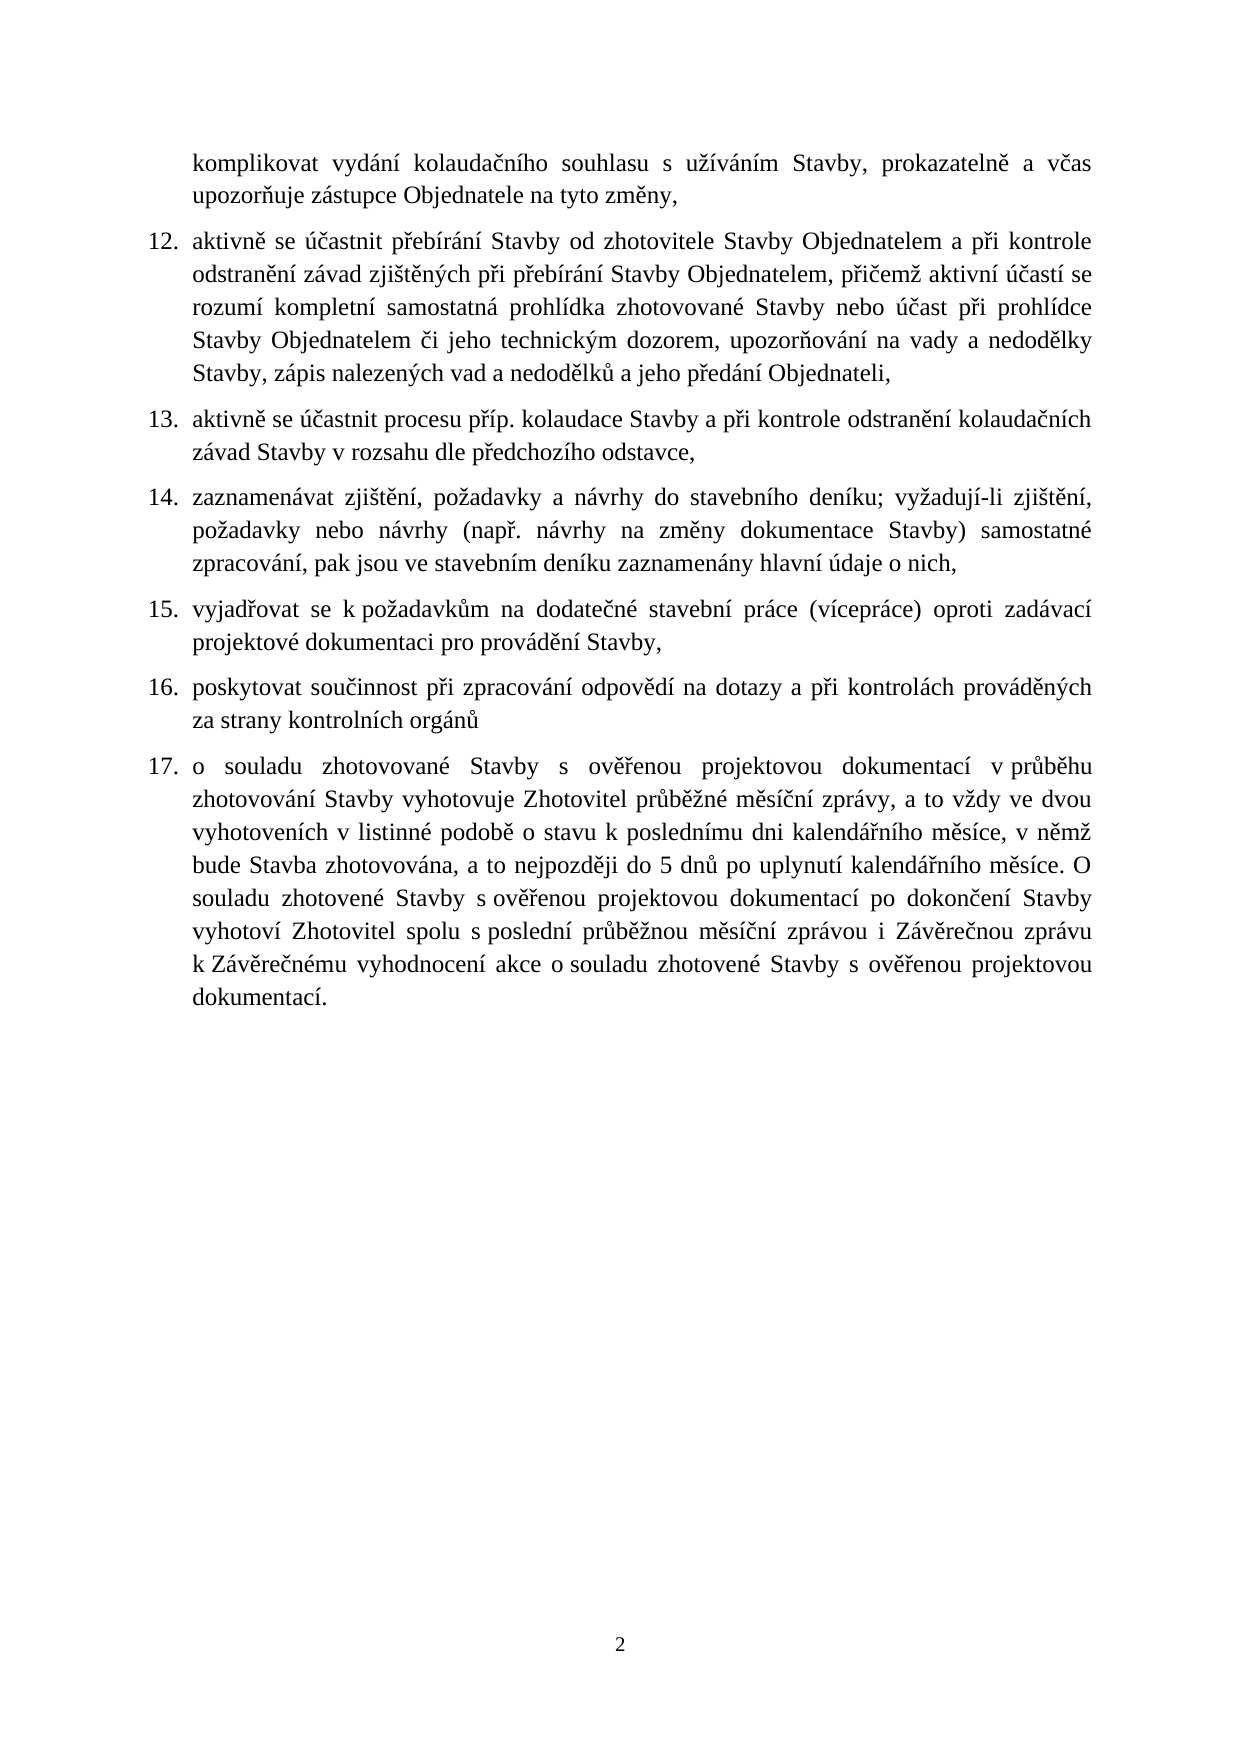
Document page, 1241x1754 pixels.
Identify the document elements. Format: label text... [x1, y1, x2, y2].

list o souladu zhotovované Stavby s ověřenou projektovou dokumentací v průběhu zhotovování Stavby vyhotovuje Zhotovitel průběžné měsíční zprávy, a to vždy ve dvou vyhotoveních v listinné podobě o stavu k poslednímu dni kalendářního měsíce, v němž bude Stavba zhotovována, a to nejpozději do 5 dnů po uplynutí kalendářního měsíce. O souladu zhotovené Stavby s ověřenou projektovou dokumentací po dokončení Stavby vyhotoví Zhotovitel spolu s poslední průběžnou měsíční zprávou i Závěrečnou zprávu k Závěrečnému vyhodnocení akce o souladu zhotovené Stavby s ověřenou projektovou dokumentací. [148, 751, 1093, 1011]
list vyjadřovat se k požadavkům na dodatečné stavební práce (vícepráce) oproti zadávací projektové dokumentaci pro provádění Stavby, [148, 594, 1093, 656]
list zaznamenávat zjištění, požadavky a návrhy do stavebního deníku; vyžadují-li zjištění, požadavky nebo návrhy (např. návrhy na změny dokumentace Stavby) samostatné zpracování, pak jsou ve stavebním deníku zaznamenány hlavní údaje o nich, [148, 482, 1093, 577]
list aktivně se účastnit přebírání Stavby od zhotovitele Stavby Objednatelem a při kontrole odstranění závad zjištěných při přebírání Stavby Objednatelem, přičemž aktivní účastí se rozumí kompletní samostatná prohlídka zhotovované Stavby nebo účast při prohlídce Stavby Objednatelem či jeho technickým dozorem, upozorňování na vady a nedodělky Stavby, zápis nalezených vad a nedodělků a jeho předání Objednateli, [148, 226, 1093, 387]
list poskytovat součinnost při zpracování odpovědí na dotazy a při kontrolách prováděných za strany kontrolních orgánů [148, 672, 1093, 734]
text komplikovat vydání kolaudačního souhlasu s užíváním Stavby, prokazatelně a včas upozorňuje zástupce Objednatele na tyto změny, [192, 148, 1093, 209]
list aktivně se účastnit procesu příp. kolaudace Stavby a při kontrole odstranění kolaudačních závad Stavby v rozsahu dle předchozího odstavce, [148, 404, 1093, 466]
